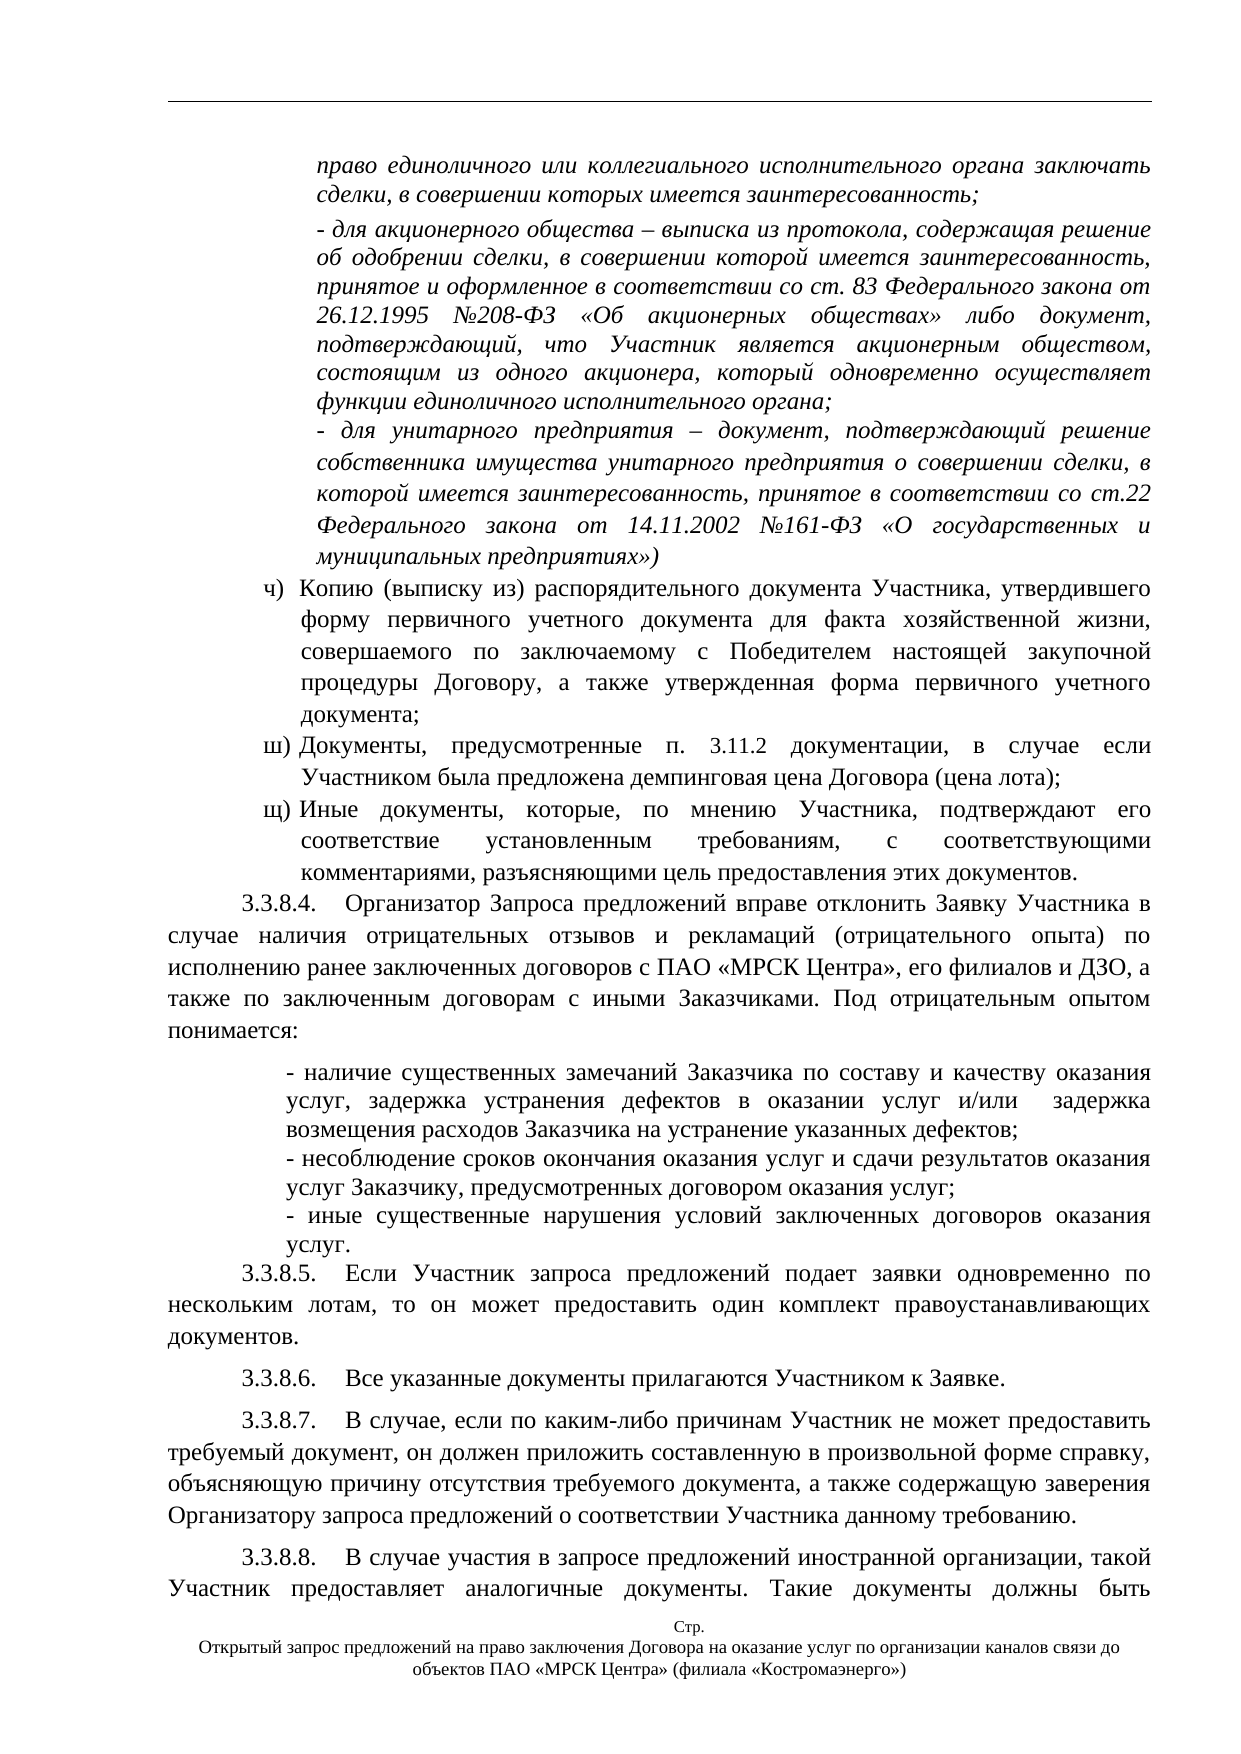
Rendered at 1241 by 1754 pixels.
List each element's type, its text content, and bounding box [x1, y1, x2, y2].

list Копию (выписку из) распорядительного документа Участника, утвердившего форму первичного учетного документа для факта хозяйственной жизни, совершаемого по заключаемому с Победителем настоящей закупочной процедуры Договору, а также утвержденная форма первичного учетного документа; [263, 573, 1152, 728]
list Организатор Запроса предложений вправе отклонить Заявку Участника в случае наличия отрицательных отзывов и рекламаций (отрицательного опыта) по исполнению ранее заключенных договоров с ПАО «МРСК Центра», его филиалов и ДЗО, а также по заключенным договорам с иными Заказчиками. Под отрицательным опытом понимается: [168, 888, 1152, 1043]
list В случае, если по каким-либо причинам Участник не может предоставить требуемый документ, он должен приложить составленную в произвольной форме справку, объясняющую причину отсутствия требуемого документа, а также содержащую заверения Организатору запроса предложений о соответствии Участника данному требованию. [168, 1405, 1152, 1528]
list - иные существенные нарушения условий заключенных договоров оказания услуг. [286, 1200, 1152, 1258]
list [168, 1542, 1152, 1602]
list Иные документы, которые, по мнению Участника, подтверждают его соответствие установленным требованиям, с соответствующими комментариями, разъясняющими цель предоставления этих документов. [263, 794, 1152, 886]
list Все указанные документы прилагаются Участником к Заявке. [168, 1363, 1152, 1392]
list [316, 150, 1152, 207]
list Документы, предусмотренные п. 3.11.2 документации, в случае если Участником была предложена демпинговая цена Договора (цена лота); [263, 731, 1152, 791]
list Если Участник запроса предложений подает заявки одновременно по нескольким лотам, то он может предоставить один комплект правоустанавливающих документов. [168, 1258, 1152, 1350]
list - для унитарного предприятия – документ, подтверждающий решение собственника имущества унитарного предприятия о совершении сделки, в которой имеется заинтересованность, принятое в соответствии со ст.22 Федерального закона от 14.11.2002 №161-ФЗ «О государственных и муниципальных предприятиях») [316, 415, 1152, 570]
list - для акционерного общества – выписка из протокола, содержащая решение об одобрении сделки, в совершении которой имеется заинтересованность, принятое и оформленное в соответствии со ст. 83 Федерального закона от 26.12.1995 №208-ФЗ «Об акционерных обществах» либо документ, подтверждающий, что Участник является акционерным обществом, состоящим из одного акционера, который одновременно осуществляет функции единоличного исполнительного органа; [316, 214, 1152, 415]
list - несоблюдение сроков окончания оказания услуг и сдачи результатов оказания услуг Заказчику, предусмотренных договором оказания услуг; [286, 1143, 1152, 1200]
list - наличие существенных замечаний Заказчика по составу и качеству оказания услуг, задержка устранения дефектов в оказании услуг и/или задержка возмещения расходов Заказчика на устранение указанных дефектов; [286, 1057, 1152, 1143]
